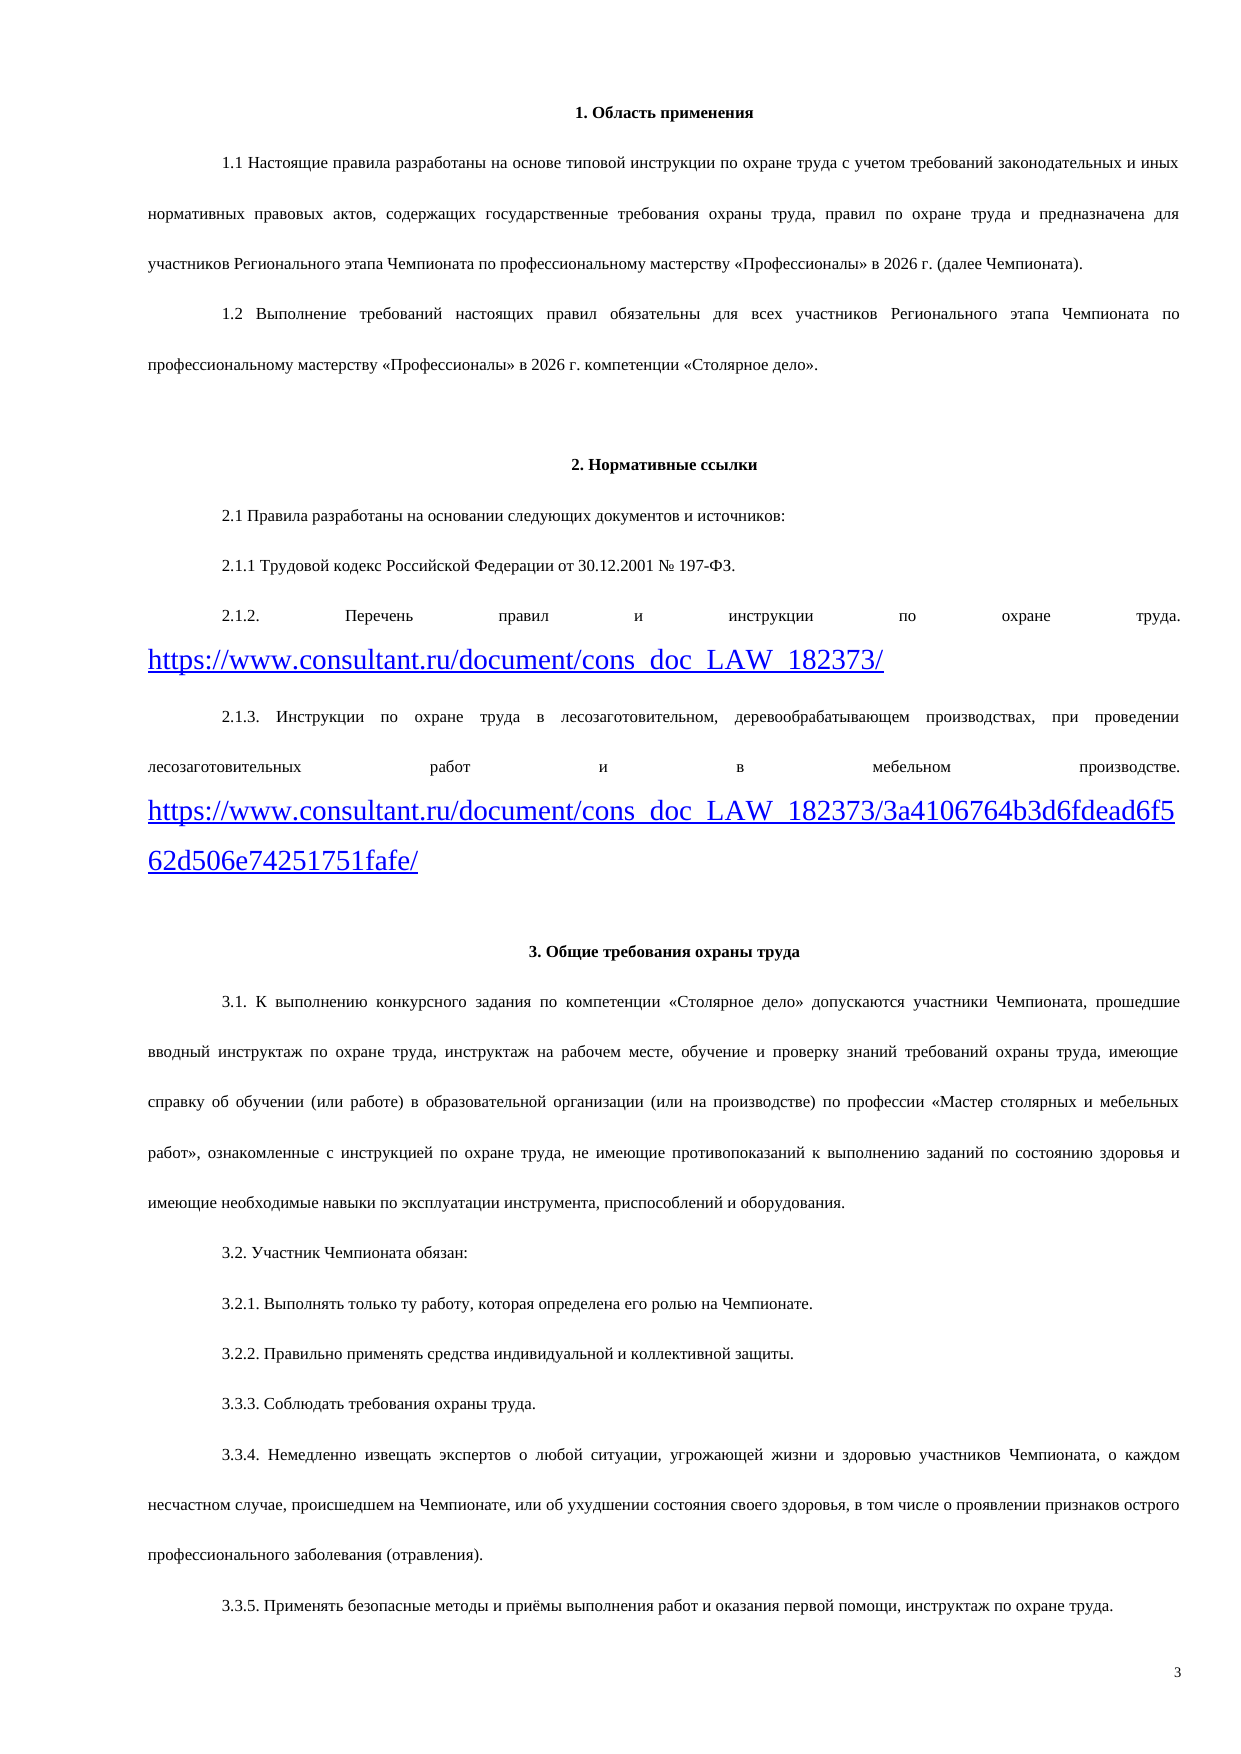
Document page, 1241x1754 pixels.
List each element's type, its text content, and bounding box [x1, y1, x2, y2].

text 3.3.5. Применять безопасные методы и приёмы выполнения работ и оказания первой помощи, инструктаж по охране труда. [148, 1581, 1181, 1615]
text 2. Нормативные ссылки [148, 441, 1181, 474]
text 2.1 Правила разработаны на основании следующих документов и источников: [148, 491, 1181, 525]
text 3.1. К выполнению конкурсного задания по компетенции «Столярное дело» допускаются участники Чемпионата, прошедшие вводный инструктаж по охране труда, инструктаж на рабочем месте, обучение и проверку знаний требований охраны труда, имеющие справку об обучении (или работе) в образовательной организации (или на производстве) по профессии «Мастер столярных и мебельных работ», ознакомленные с инструкцией по охране труда, не имеющие противопоказаний к выполнению заданий по состоянию здоровья и имеющие необходимые навыки по эксплуатации инструмента, приспособлений и оборудования. [148, 977, 1181, 1212]
text 3.2.1. Выполнять только ту работу, которая определена его ролью на Чемпионате. [148, 1279, 1181, 1313]
text 3.3.4. Немедленно извещать экспертов о любой ситуации, угрожающей жизни и здоровью участников Чемпионата, о каждом несчастном случае, происшедшем на Чемпионате, или об ухудшении состояния своего здоровья, в том числе о проявлении признаков острого профессионального заболевания (отравления). [148, 1430, 1181, 1564]
text 3.2. Участник Чемпионата обязан: [148, 1229, 1181, 1263]
text 1.1 Настоящие правила разработаны на основе типовой инструкции по охране труда с учетом требований законодательных и иных нормативных правовых актов, содержащих государственные требования охраны труда, правил по охране труда и предназначена для участников Регионального этапа Чемпионата по профессиональному мастерству «Профессионалы» в 2026 г. (далее Чемпионата). [148, 139, 1181, 273]
text 2.1.2. Перечень правил и инструкции по охране труда. https://www.consultant.ru/document/cons_doc_LAW_182373/ [148, 592, 1181, 676]
text 3.2.2. Правильно применять средства индивидуальной и коллективной защиты. [148, 1330, 1181, 1363]
text 3. Общие требования охраны труда [148, 927, 1181, 961]
text 1.2 Выполнение требований настоящих правил обязательны для всех участников Регионального этапа Чемпионата по профессиональному мастерству «Профессионалы» в 2026 г. компетенции «Столярное дело». [148, 290, 1181, 374]
text 2.1.3. Инструкции по охране труда в лесозаготовительном, деревообрабатывающем производствах, при проведении лесозаготовительных работ и в мебельном производстве. https://www.consultant.ru/document/cons_doc_LAW_182373/3a4106764b3d6fdead6f562d506e74251751fafe/ [148, 692, 1181, 877]
text 2.1.1 Трудовой кодекс Российской Федерации от 30.12.2001 № 197-ФЗ. [148, 541, 1181, 575]
text 1. Область применения [148, 89, 1181, 122]
text 3.3.3. Соблюдать требования охраны труда. [148, 1380, 1181, 1413]
